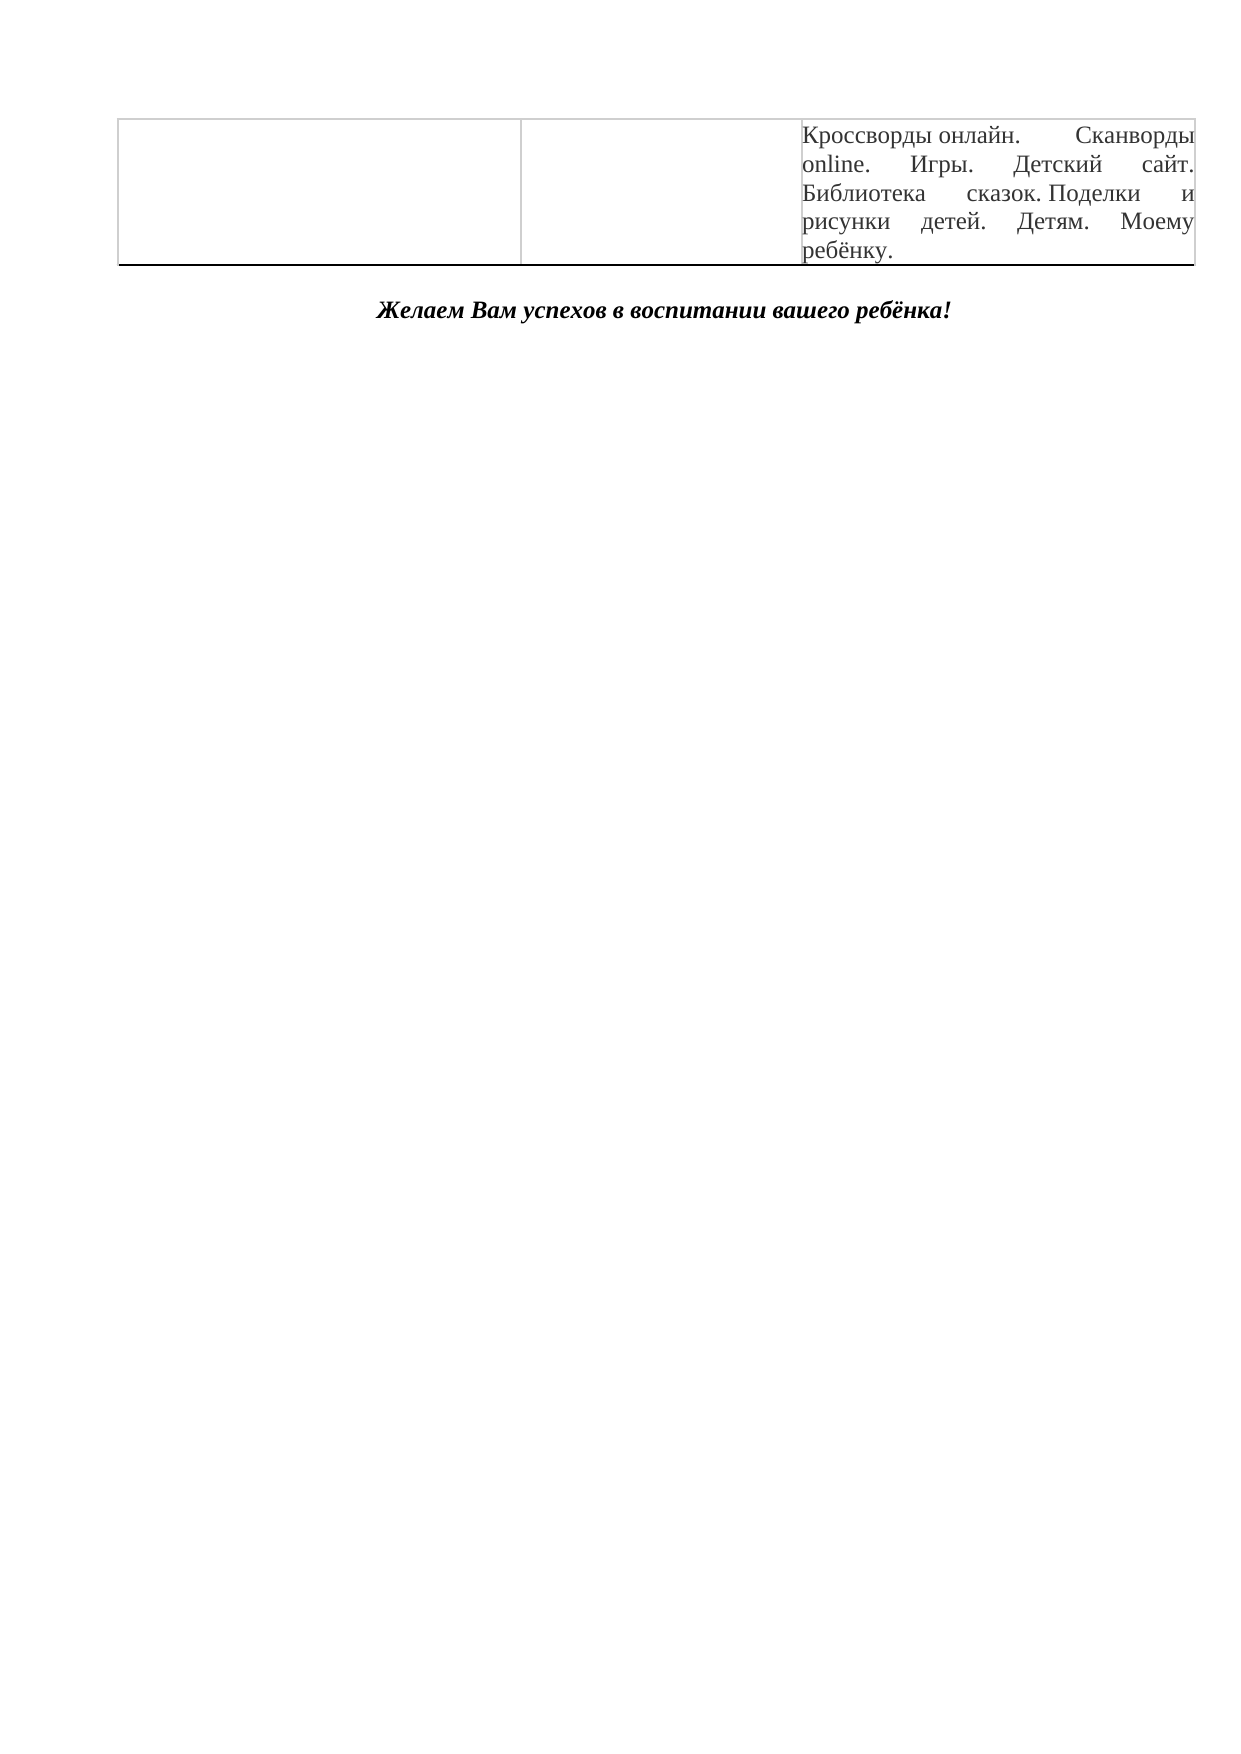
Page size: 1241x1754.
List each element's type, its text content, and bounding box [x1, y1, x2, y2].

text Желаем Вам успехов в воспитании вашего ребёнка! [177, 295, 1152, 323]
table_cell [522, 120, 801, 264]
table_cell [803, 120, 1194, 264]
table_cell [119, 120, 520, 264]
